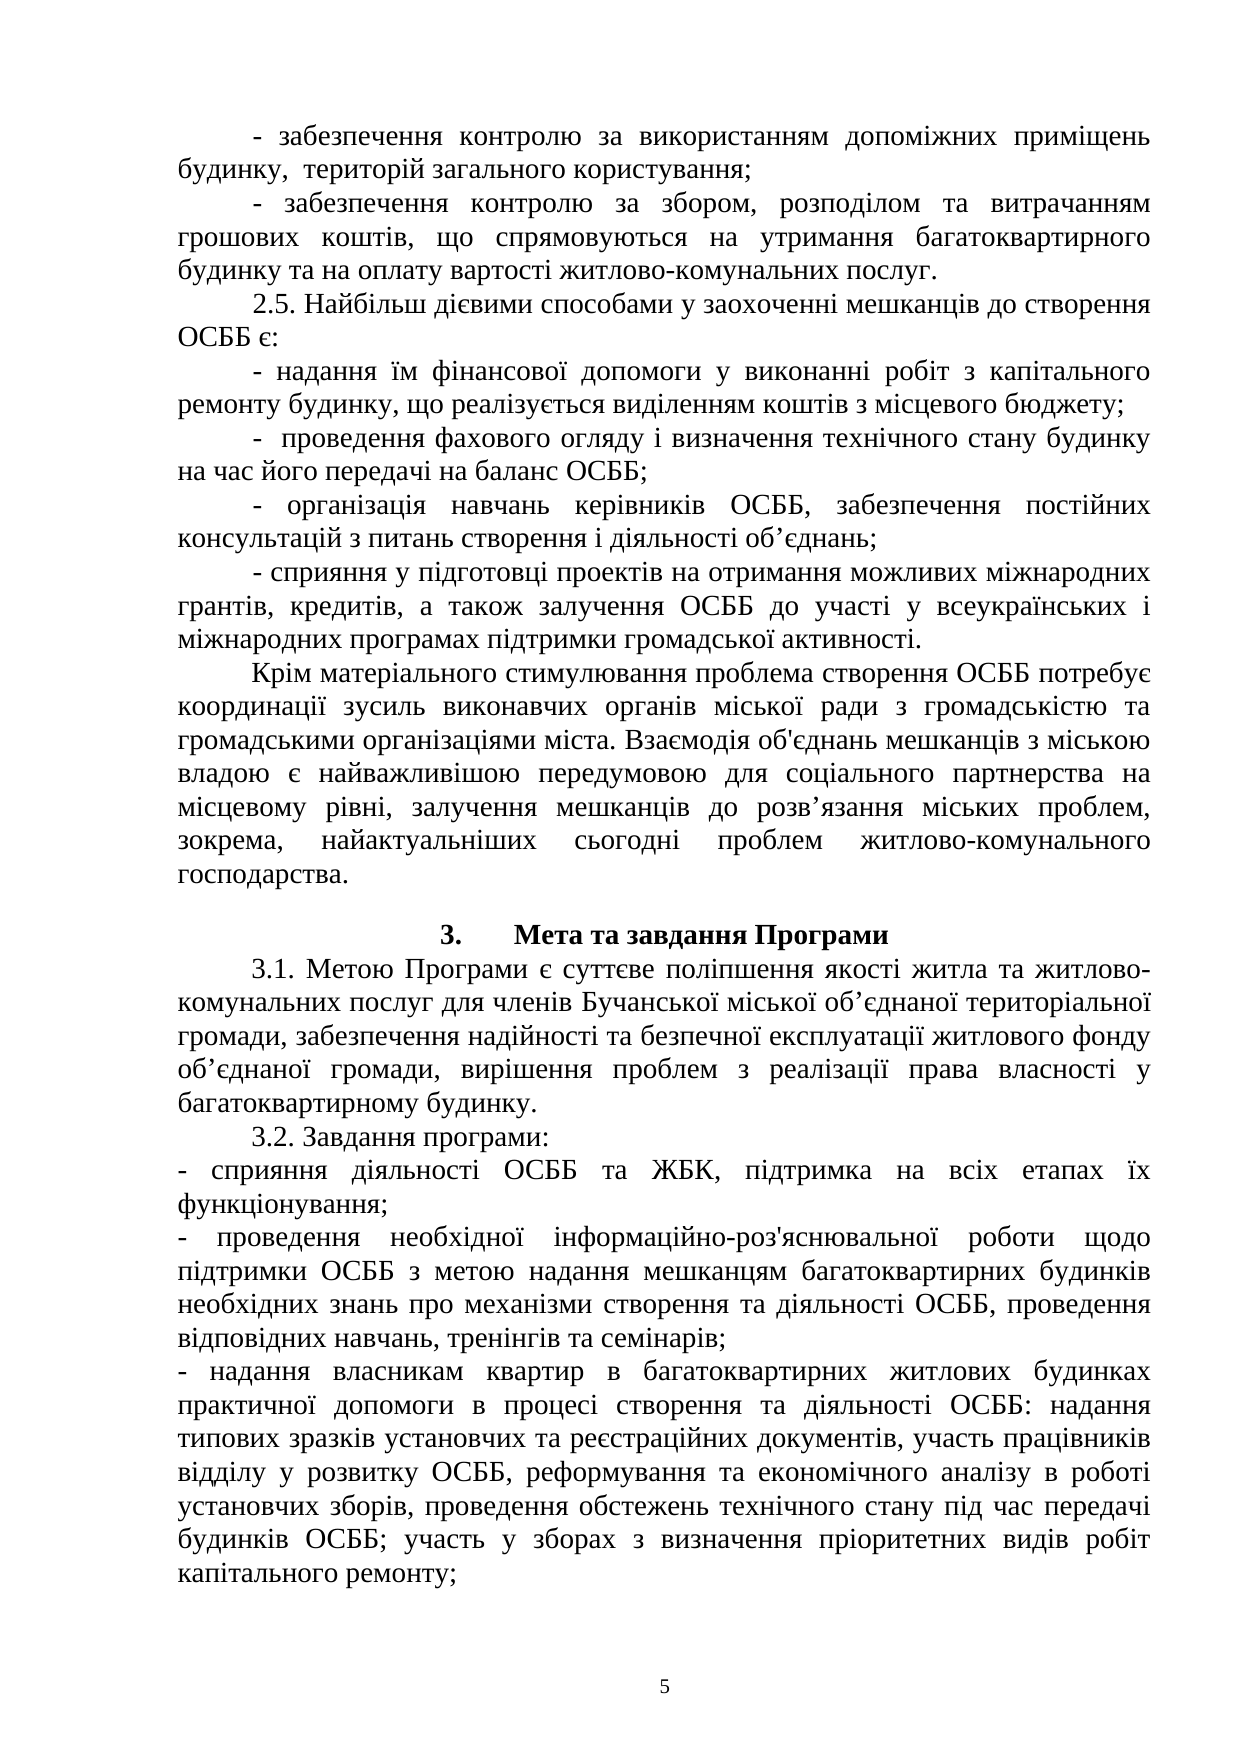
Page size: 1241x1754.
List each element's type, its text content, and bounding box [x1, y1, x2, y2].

list Мета та завдання Програми [177, 917, 1152, 951]
text - організація навчань керівників ОСББ, забезпечення постійних консультацій з питань створення і діяльності об’єднань; [177, 487, 1152, 554]
text Крім матеріального стимулювання проблема створення ОСББ потребує координації зусиль виконавчих органів міської ради з громадськістю та громадськими організаціями міста. Взаємодія об'єднань мешканців з міською владою є найважливішою передумовою для соціального партнерства на місцевому рівні, залучення мешканців до розв’язання міських проблем, зокрема, найактуальніших сьогодні проблем житлово-комунального господарства. [177, 655, 1152, 889]
text - проведення фахового огляду і визначення технічного стану будинку на час його передачі на баланс ОСББ; [177, 420, 1152, 487]
text 3.1. Метою Програми є суттєве поліпшення якості житла та житлово-комунальних послуг для членів Бучанської міської об’єднаної територіальної громади, забезпечення надійності та безпечної експлуатації житлового фонду об’єднаної громади, вирішення проблем з реалізації права власності у багатоквартирному будинку. [177, 951, 1152, 1119]
text - сприяння діяльності ОСББ та ЖБК, підтримка на всіх етапах їх функціонування; [177, 1152, 1152, 1219]
text - забезпечення контролю за збором, розподілом та витрачанням грошових коштів, що спрямовуються на утримання багатоквартирного будинку та на оплату вартості житлово-комунальних послуг. [177, 185, 1152, 286]
text - забезпечення контролю за використанням допоміжних приміщень будинку, територій загального користування; [177, 118, 1152, 185]
text - сприяння у підготовці проектів на отримання можливих міжнародних грантів, кредитів, а також залучення ОСББ до участі у всеукраїнських і міжнародних програмах підтримки громадської активності. [177, 554, 1152, 655]
text - проведення необхідної інформаційно-роз'яснювальної роботи щодо підтримки ОСББ з метою надання мешканцям багатоквартирних будинків необхідних знань про механізми створення та діяльності ОСББ, проведення відповідних навчань, тренінгів та семінарів; [177, 1219, 1152, 1353]
text 3.2. Завдання програми: [177, 1119, 1152, 1152]
text 2.5. Найбільш дієвими способами у заохоченні мешканців до створення ОСББ є: [177, 286, 1152, 353]
text - надання їм фінансової допомоги у виконанні робіт з капітального ремонту будинку, що реалізується виділенням коштів з місцевого бюджету; [177, 353, 1152, 420]
text - надання власникам квартир в багатоквартирних житлових будинках практичної допомоги в процесі створення та діяльності ОСББ: надання типових зразків установчих та реєстраційних документів, участь працівників відділу у розвитку ОСББ, реформування та економічного аналізу в роботі установчих зборів, проведення обстежень технічного стану під час передачі будинків ОСББ; участь у зборах з визначення пріоритетних видів робіт капітального ремонту; [177, 1353, 1152, 1588]
